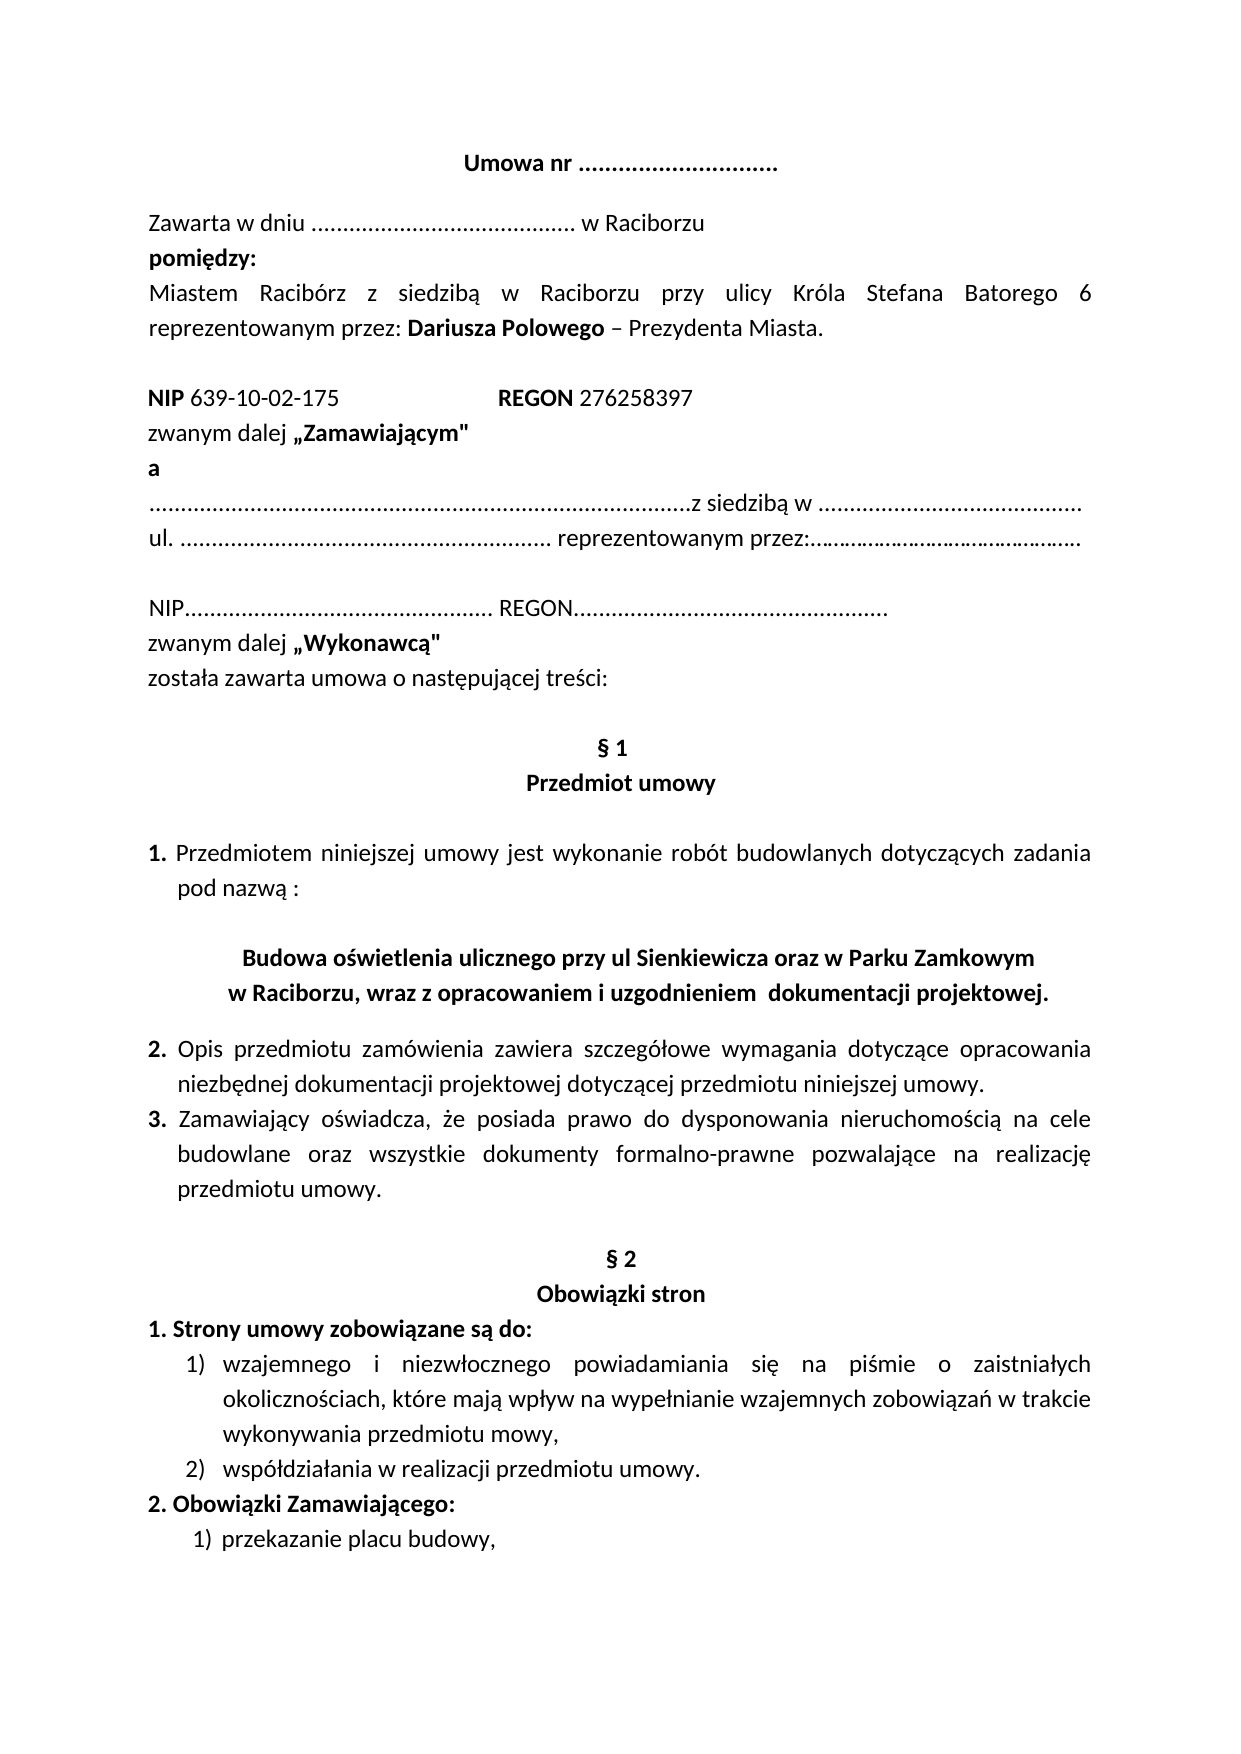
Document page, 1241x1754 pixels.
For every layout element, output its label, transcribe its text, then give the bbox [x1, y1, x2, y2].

text § 1 [580, 732, 661, 762]
text ul. ........................................................... reprezentowanym przez:……………………………………….. [149, 522, 1093, 552]
text Zawarta w dniu .......................................... w Raciborzu [148, 207, 1093, 237]
text NIP................................................. REGON.................................................. [149, 592, 1093, 622]
list wzajemnego i niezwłocznego powiadamiania się na piśmie o zaistniałych okolicznościach, które mają wpływ na wypełnianie wzajemnych zobowiązań w trakcie wykonywania przedmiotu mowy, [185, 1348, 1093, 1448]
text Obowiązki stron [148, 1278, 1094, 1308]
text NIP 639-10-02-175 REGON 276258397 [148, 382, 1093, 412]
text § 2 [148, 1243, 1094, 1273]
text zwanym dalej „Zamawiającym" [148, 417, 1093, 447]
text 2. Opis przedmiotu zamówienia zawiera szczegółowe wymagania dotyczące opracowania niezbędnej dokumentacji projektowej dotyczącej przedmiotu niniejszej umowy. [148, 1033, 1093, 1098]
text Miastem Racibórz z siedzibą w Raciborzu przy ulicy Króla Stefana Batorego 6 reprezentowanym przez: Dariusza Polowego – Prezydenta Miasta. [149, 277, 1093, 342]
text 1. Przedmiotem niniejszej umowy jest wykonanie robót budowlanych dotyczących zadania pod nazwą : [148, 837, 1093, 902]
text 1. Strony umowy zobowiązane są do: [148, 1313, 1093, 1343]
text zwanym dalej „Wykonawcą" [148, 627, 1093, 657]
text została zawarta umowa o następującej treści: [148, 662, 1093, 692]
text a [148, 452, 1093, 482]
text ......................................................................................z siedzibą w .......................................... [149, 487, 1093, 517]
text Budowa oświetlenia ulicznego przy ul Sienkiewicza oraz w Parku Zamkowym w Raciborzu, wraz z opracowaniem i uzgodnieniem dokumentacji projektowej. [185, 942, 1093, 1007]
list Przedmiot umowy [148, 767, 1094, 797]
text 2. Obowiązki Zamawiającego: [148, 1488, 1093, 1518]
list współdziałania w realizacji przedmiotu umowy. [185, 1453, 1093, 1483]
text pomiędzy: [149, 242, 1093, 272]
list Umowa nr .............................. [149, 148, 1093, 178]
list przekazanie placu budowy, [192, 1523, 1093, 1553]
text 3. Zamawiający oświadcza, że posiada prawo do dysponowania nieruchomością na cele budowlane oraz wszystkie dokumenty formalno-prawne pozwalające na realizację przedmiotu umowy. [148, 1103, 1093, 1203]
